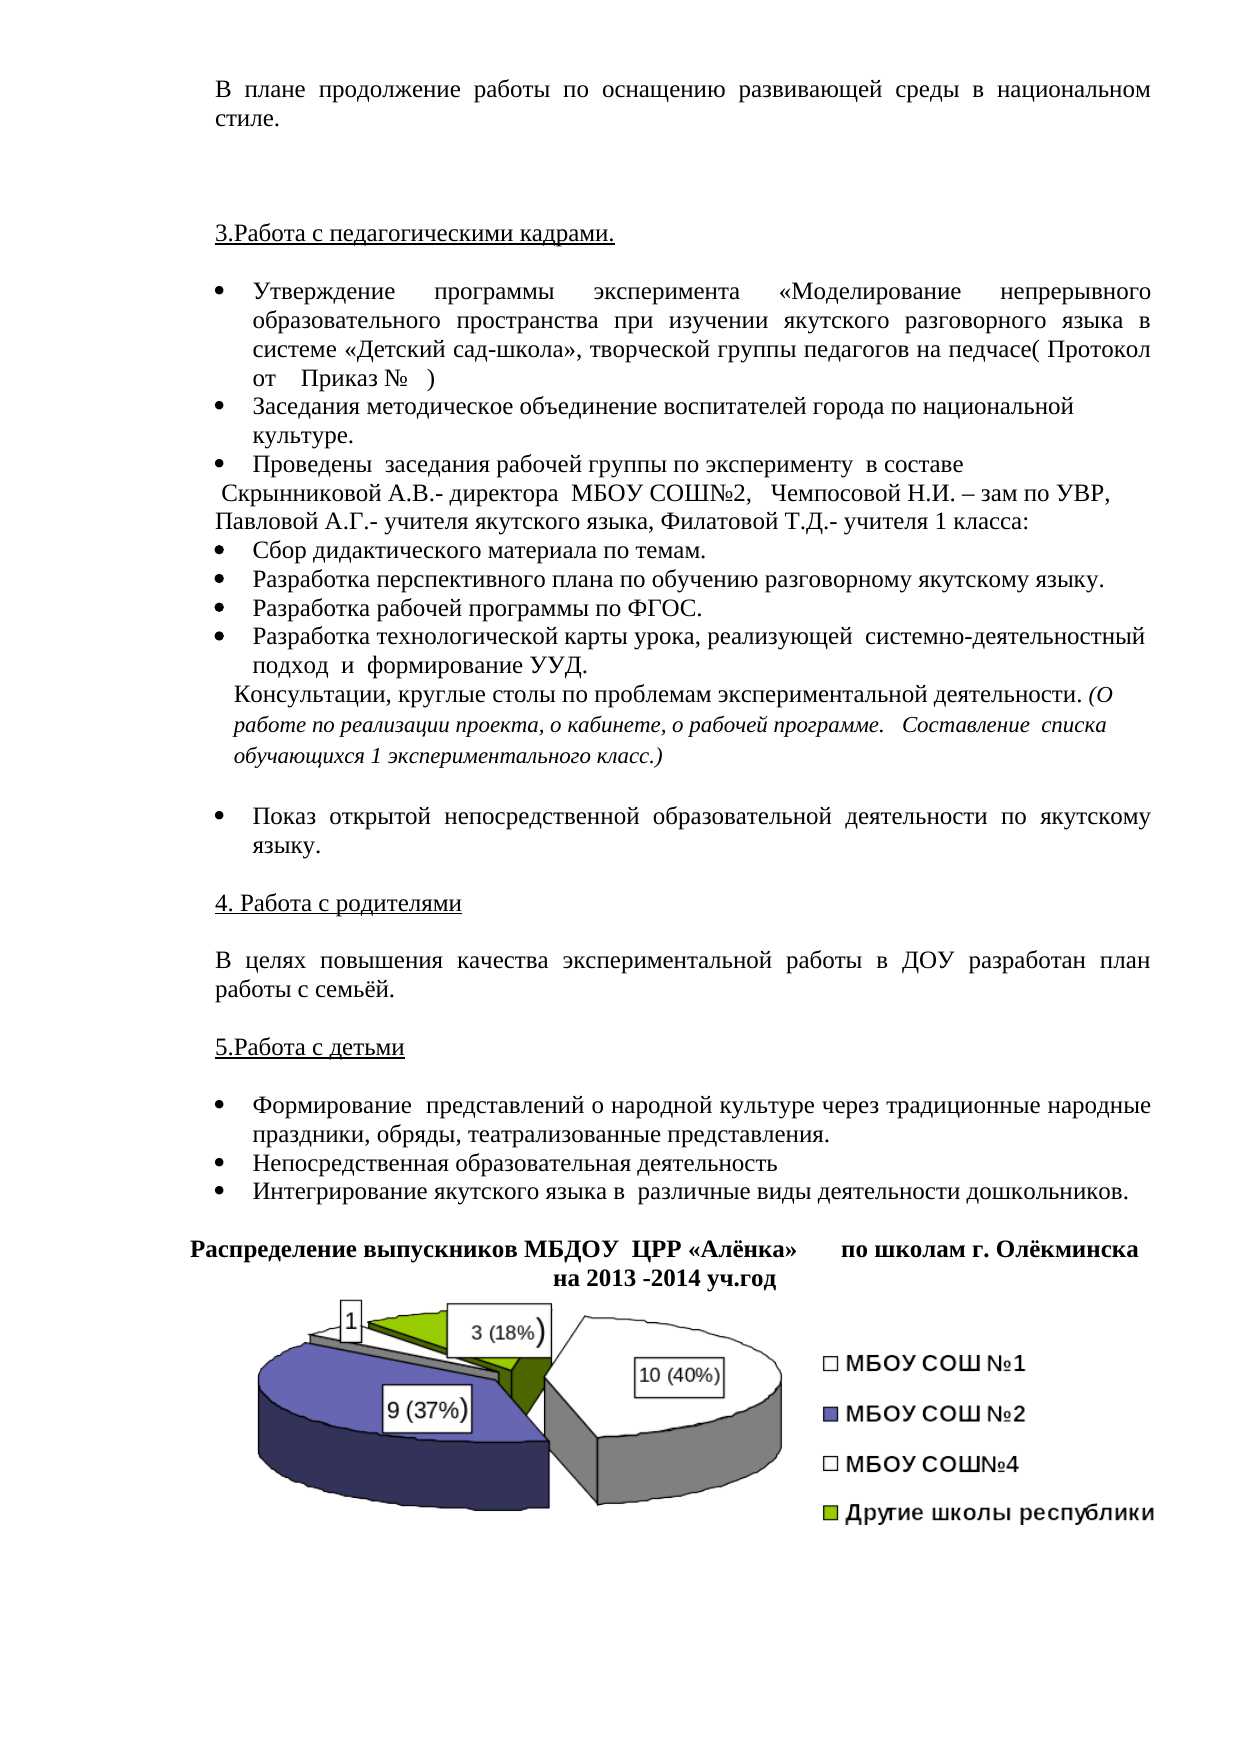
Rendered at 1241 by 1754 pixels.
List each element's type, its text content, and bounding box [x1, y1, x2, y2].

list Утверждение программы эксперимента «Моделирование непрерывного образовательного пространства при изучении якутского разговорного языка в системе «Детский сад-школа», творческой группы педагогов на педчасе( Протокол от Приказ № ) [215, 276, 1152, 391]
list Разработка рабочей программы по ФГОС. [215, 593, 1152, 621]
list Разработка технологической карты урока, реализующей системно-деятельностный подход и формирование УУД. [215, 621, 1152, 679]
list Сбор дидактического материала по темам. [215, 535, 1152, 564]
list Интегрирование якутского языка в различные виды деятельности дошкольников. [215, 1176, 1152, 1205]
text В целях повышения качества экспериментальной работы в ДОУ разработан план работы с семьёй. [215, 946, 1152, 1003]
list Формирование представлений о народной культуре через традиционные народные праздники, обряды, театрализованные представления. [215, 1090, 1152, 1148]
list Показ открытой непосредственной образовательной деятельности по якутскому языку. [215, 801, 1152, 858]
text Консультации, круглые столы по проблемам экспериментальной деятельности. (О работе по реализации проекта, о кабинете, о рабочей программе. Составление списка обучающихся 1 экспериментального класс.) [233, 679, 1152, 768]
list Непосредственная образовательная деятельность [215, 1148, 1152, 1176]
text Распределение выпускников МБДОУ ЦРР «Алёнка» по школам г. Олёкминска на 2013 -2014 уч.год [177, 1234, 1152, 1292]
text Скрынниковой А.В.- директора МБОУ СОШ№2, Чемпосовой Н.И. – зам по УВР, Павловой А.Г.- учителя якутского языка, Филатовой Т.Д.- учителя 1 класса: [215, 478, 1152, 535]
list Заседания методическое объединение воспитателей города по национальной культуре. [215, 391, 1152, 449]
text 4. Работа с родителями [215, 888, 1152, 916]
list Разработка перспективного плана по обучению разговорному якутскому языку. [215, 564, 1152, 593]
text В плане продолжение работы по оснащению развивающей среды в национальном стиле. [215, 74, 1152, 131]
text 5.Работа с детьми [215, 1032, 1152, 1061]
list Проведены заседания рабочей группы по эксперименту в составе [215, 449, 1152, 478]
text 3.Работа с педагогическими кадрами. [215, 218, 1152, 247]
